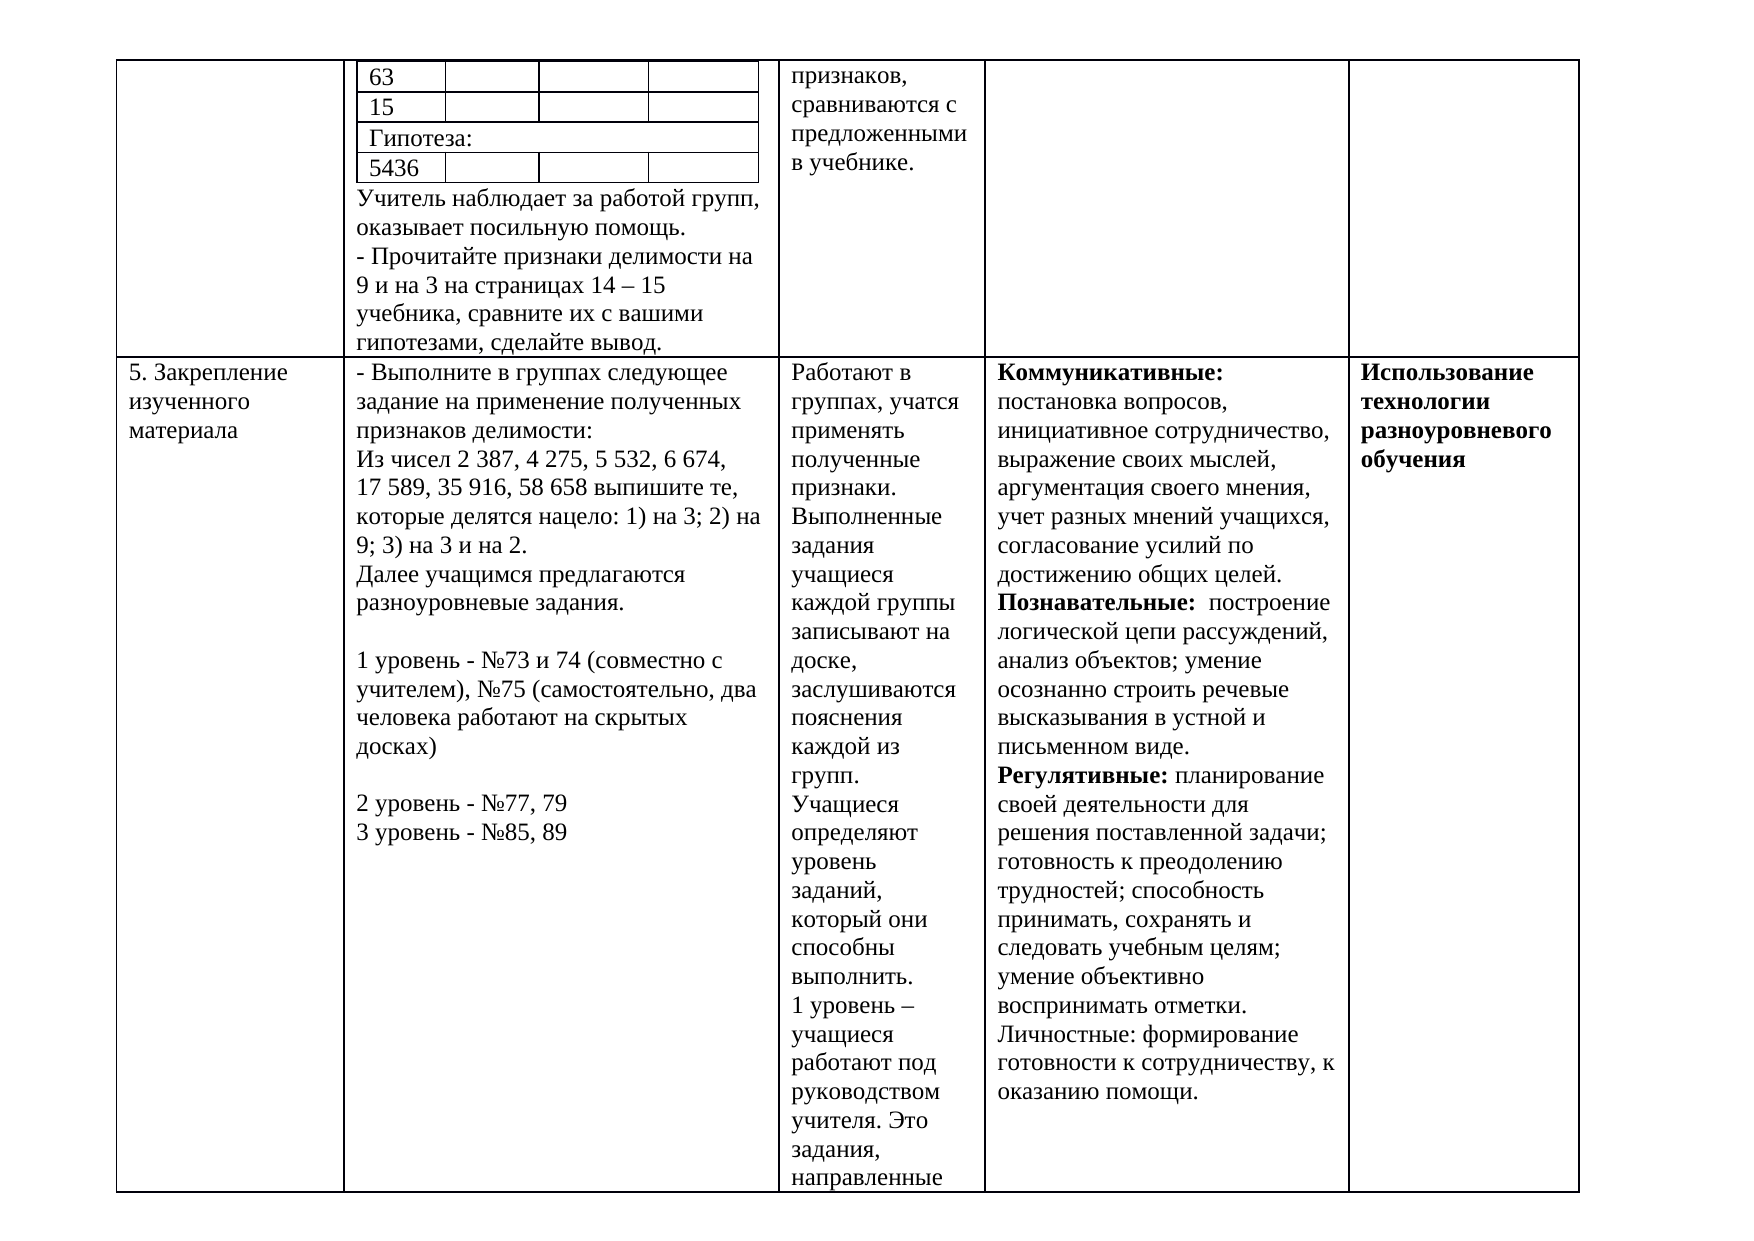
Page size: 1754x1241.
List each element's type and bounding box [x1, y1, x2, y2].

table_cell [986, 61, 1348, 356]
table_cell [986, 358, 1348, 1191]
table_cell [117, 358, 343, 1191]
table_cell [780, 358, 984, 1191]
table_cell [1350, 61, 1578, 356]
table_cell [117, 61, 343, 356]
table_cell [345, 61, 778, 356]
table_cell [345, 358, 778, 1191]
table_cell [1350, 358, 1578, 1191]
table_cell [780, 61, 984, 356]
